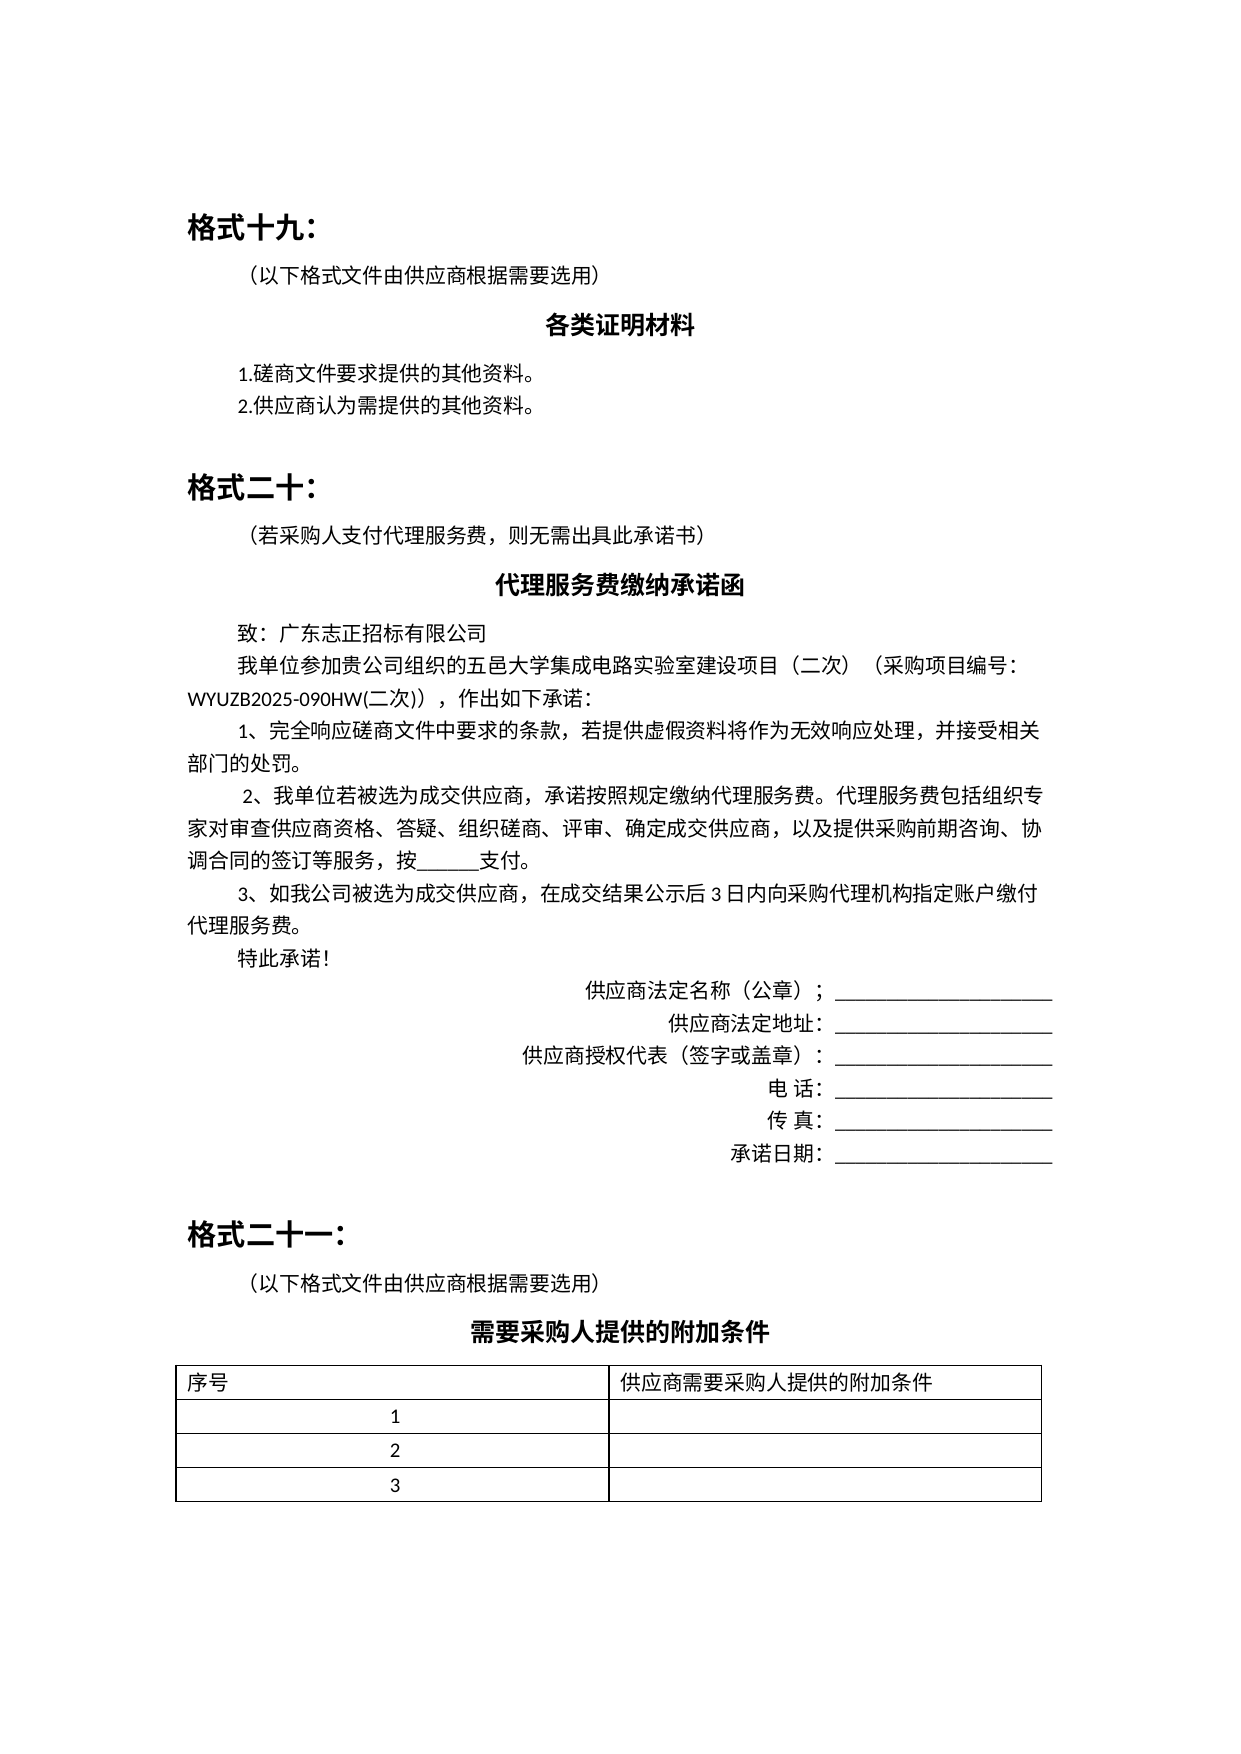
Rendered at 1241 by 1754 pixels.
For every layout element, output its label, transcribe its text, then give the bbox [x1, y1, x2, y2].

table_cell [610, 1400, 1041, 1433]
text 1.磋商文件要求提供的其他资料。 [187, 357, 1053, 389]
table_cell 2 [177, 1434, 608, 1467]
text （若采购人支付代理服务费，则无需出具此承诺书） [187, 519, 1053, 552]
text 传 真：_____________________ [187, 1104, 1053, 1137]
table_cell 3 [177, 1468, 608, 1501]
text 1、完全响应磋商文件中要求的条款，若提供虚假资料将作为无效响应处理，并接受相关部门的处罚。 [187, 714, 1053, 779]
text （以下格式文件由供应商根据需要选用） [187, 259, 1053, 292]
table_header 供应商需要采购人提供的附加条件 [610, 1366, 1041, 1398]
text 3、如我公司被选为成交供应商，在成交结果公示后3日内向采购代理机构指定账户缴付代理服务费。 [187, 877, 1053, 942]
text 电 话：_____________________ [187, 1072, 1053, 1104]
text 2、我单位若被选为成交供应商，承诺按照规定缴纳代理服务费。代理服务费包括组织专家对审查供应商资格、答疑、组织磋商、评审、确定成交供应商，以及提供采购前期咨询、协调合同的签订等服务，按______支付。 [187, 779, 1053, 877]
table_header 序号 [177, 1366, 608, 1398]
text 我单位参加贵公司组织的五邑大学集成电路实验室建设项目（二次）（采购项目编号：WYUZB2025-090HW(二次)），作出如下承诺： [187, 649, 1053, 714]
text 格式十九： [187, 194, 1053, 259]
table_cell [610, 1434, 1041, 1467]
text 供应商法定地址：_____________________ [187, 1007, 1053, 1039]
text 各类证明材料 [187, 292, 1053, 357]
text 承诺日期：_____________________ [187, 1137, 1053, 1169]
table_cell 1 [177, 1400, 608, 1433]
text 供应商授权代表（签字或盖章）：_____________________ [187, 1039, 1053, 1072]
text 2.供应商认为需提供的其他资料。 [187, 389, 1053, 422]
text 代理服务费缴纳承诺函 [187, 552, 1053, 617]
text 格式二十： [187, 454, 1053, 519]
text （以下格式文件由供应商根据需要选用） [187, 1267, 1053, 1299]
text 特此承诺！ [187, 942, 1053, 974]
text 需要采购人提供的附加条件 [187, 1299, 1053, 1364]
table_cell [610, 1468, 1041, 1501]
text 致：广东志正招标有限公司 [187, 617, 1053, 649]
text 供应商法定名称（公章）；_____________________ [187, 974, 1053, 1007]
text 格式二十一： [187, 1202, 1053, 1267]
